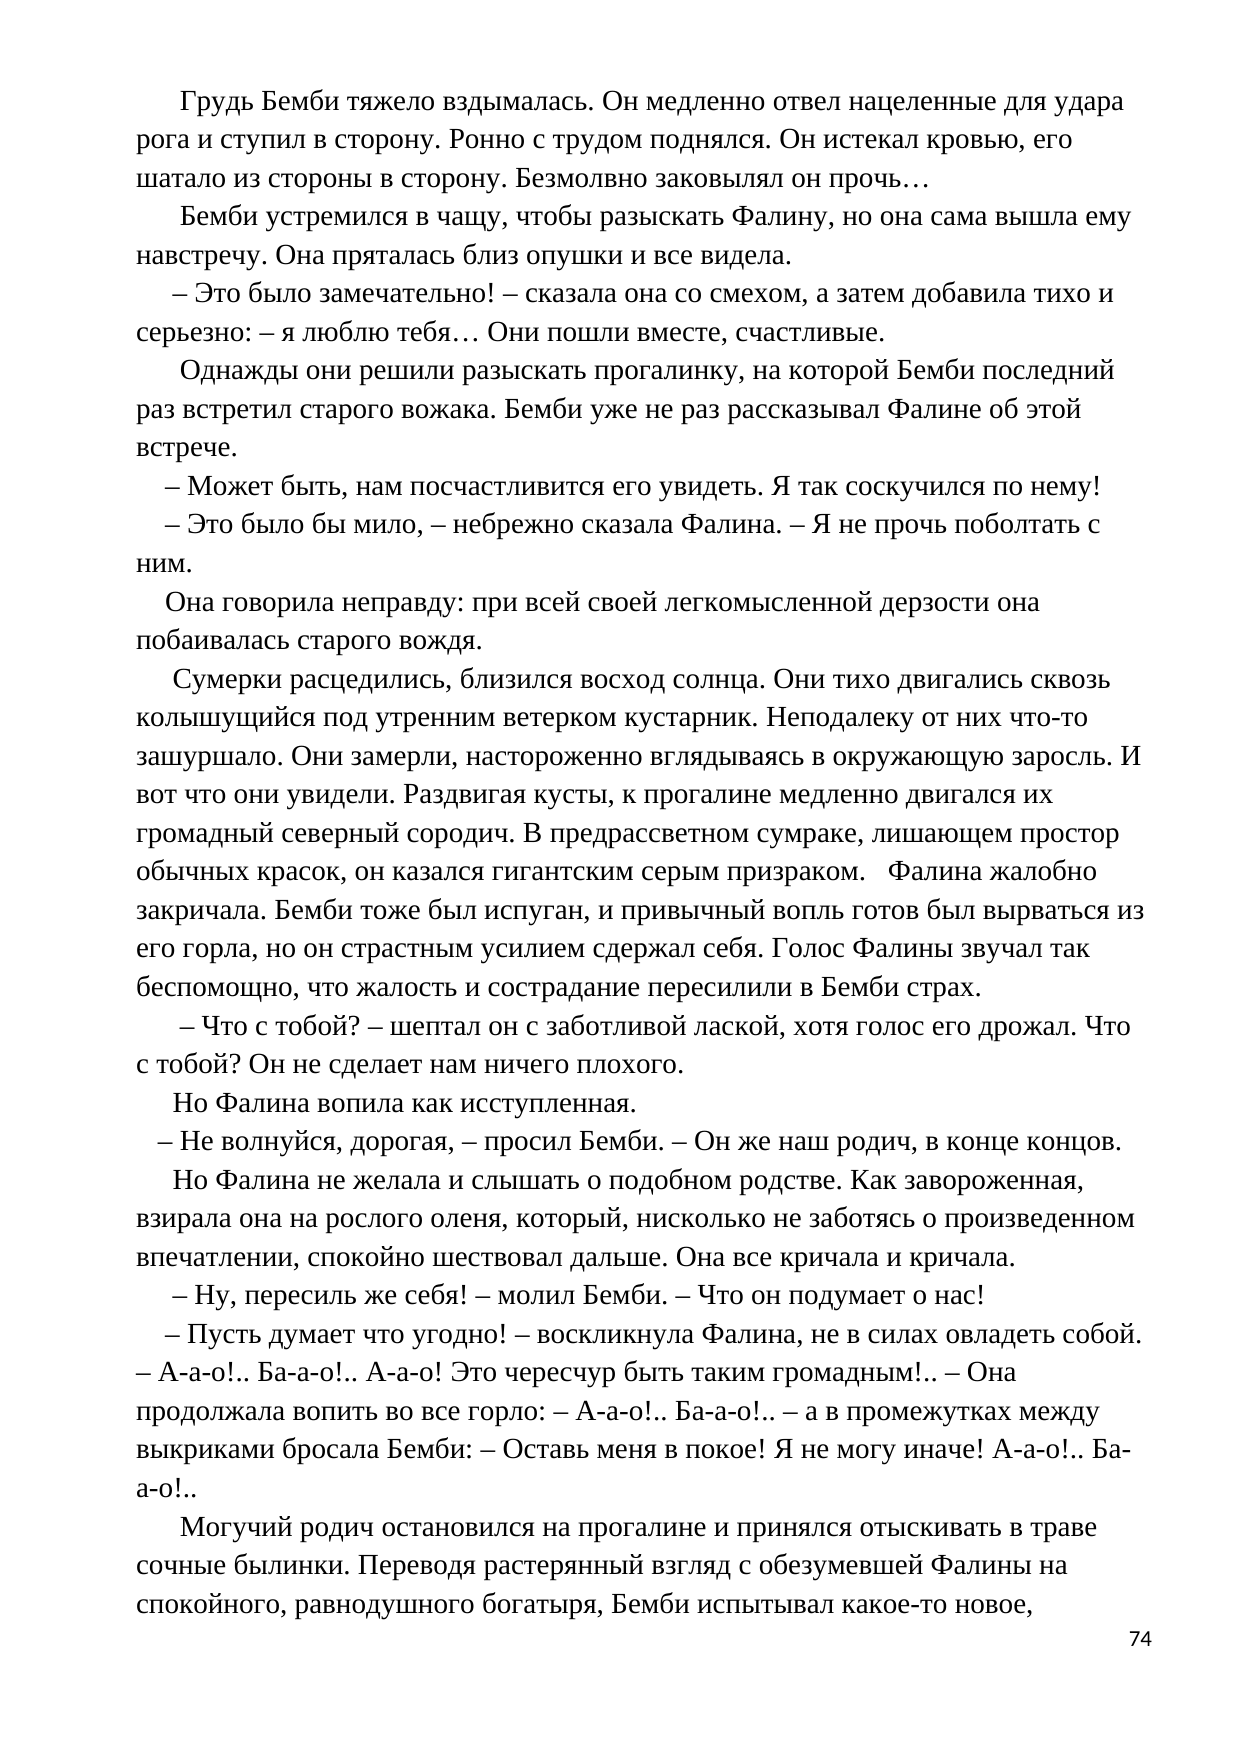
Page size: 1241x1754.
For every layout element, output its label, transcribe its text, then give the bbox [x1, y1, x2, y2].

text – Это было замечательно! – сказала она со смехом, а затем добавила тихо и серьезно: – я люблю тебя… Они пошли вместе, счастливые. [136, 275, 1152, 347]
text Но Фалина не желала и слышать о подобном родстве. Как завороженная, взирала она на рослого оленя, который, нисколько не заботясь о произведенном впечатлении, спокойно шествовал дальше. Она все кричала и кричала. [136, 1162, 1152, 1272]
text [136, 1509, 1152, 1619]
text Она говорила неправду: при всей своей легкомысленной дерзости она побаивалась старого вождя. [136, 584, 1152, 656]
text Но Фалина вопила как исступленная. [136, 1085, 1152, 1118]
text Однажды они решили разыскать прогалинку, на которой Бемби последний раз встретил старого вожака. Бемби уже не раз рассказывал Фалине об этой встрече. [136, 352, 1152, 463]
text – Пусть думает что угодно! – воскликнула Фалина, не в силах овладеть собой. – А-а-о!.. Ба-а-о!.. А-а-о! Это чересчур быть таким громадным!.. – Она продолжала вопить во все горло: – А-а-о!.. Ба-а-о!.. – а в промежутках между выкриками бросала Бемби: – Оставь меня в покое! Я не могу иначе! А-а-о!.. Ба-а-о!.. [136, 1316, 1152, 1504]
text – Это было бы мило, – небрежно сказала Фалина. – Я не прочь поболтать с ним. [136, 507, 1152, 579]
text – Не волнуйся, дорогая, – просил Бемби. – Он же наш родич, в конце концов. [136, 1123, 1152, 1157]
text Грудь Бемби тяжело вздымалась. Он медленно отвел нацеленные для удара рога и ступил в сторону. Ронно с трудом поднялся. Он истекал кровью, его шатало из стороны в сторону. Безмолвно заковылял он прочь… [136, 83, 1152, 193]
text – Ну, пересиль же себя! – молил Бемби. – Что он подумает о нас! [136, 1277, 1152, 1311]
text Бемби устремился в чащу, чтобы разыскать Фалину, но она сама вышла ему навстречу. Она пряталась близ опушки и все видела. [136, 198, 1152, 270]
text – Что с тобой? – шептал он с заботливой лаской, хотя голос его дрожал. Что с тобой? Он не сделает нам ничего плохого. [136, 1008, 1152, 1080]
text – Может быть, нам посчастливится его увидеть. Я так соскучился по нему! [136, 468, 1152, 502]
text Сумерки расцедились, близился восход солнца. Они тихо двигались сквозь колышущийся под утренним ветерком кустарник. Неподалеку от них что-то зашуршало. Они замерли, настороженно вглядываясь в окружающую заросль. И вот что они увидели. Раздвигая кусты, к прогалине медленно двигался их громадный северный сородич. В предрассветном сумраке, лишающем простор обычных красок, он казался гигантским серым призраком. Фалина жалобно закричала. Бемби тоже был испуган, и привычный вопль готов был вырваться из его горла, но он страстным усилием сдержал себя. Голос Фалины звучал так беспомощно, что жалость и сострадание пересилили в Бемби страх. [136, 661, 1152, 1003]
